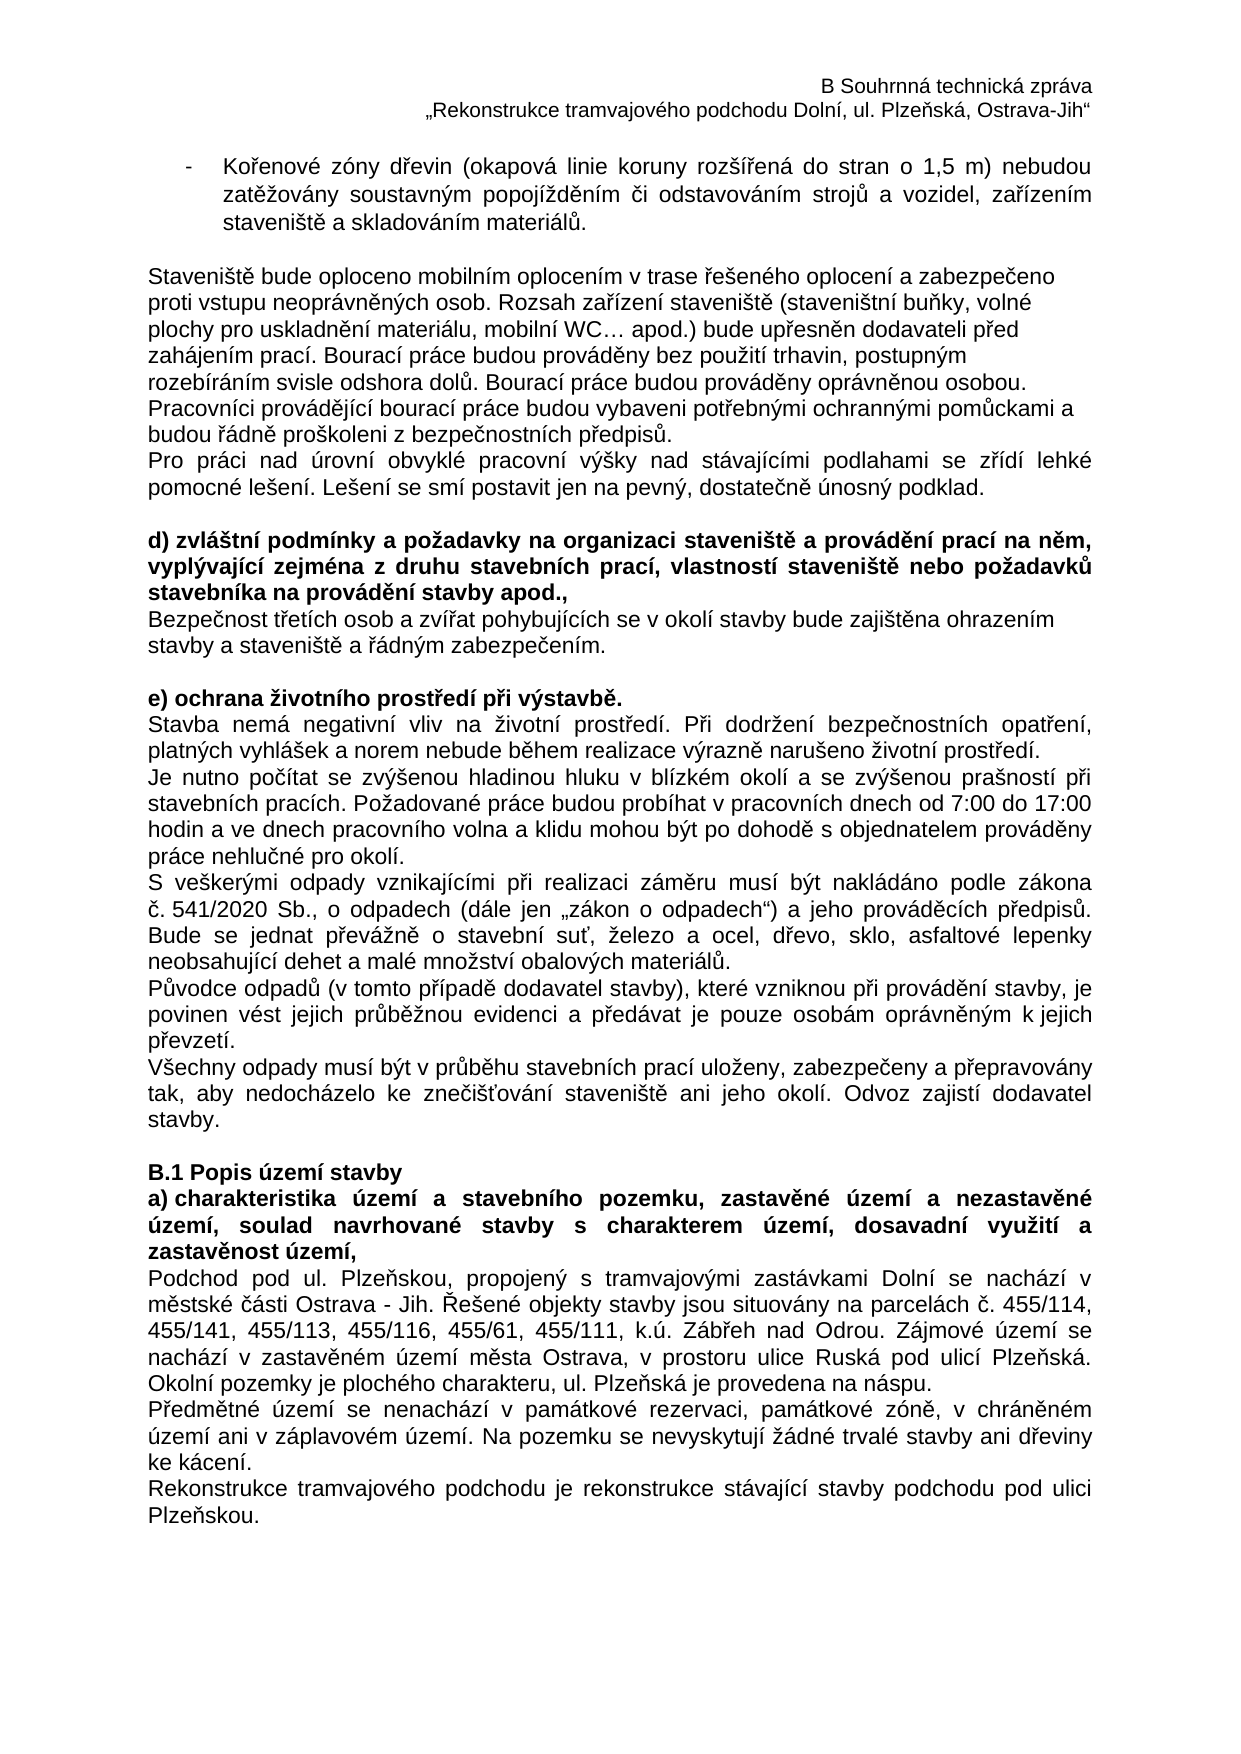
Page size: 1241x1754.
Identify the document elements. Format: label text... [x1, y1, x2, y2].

text S veškerými odpady vznikajícími při realizaci záměru musí být nakládáno podle zákona č. 541/2020 Sb., o odpadech (dále jen „zákon o odpadech“) a jeho prováděcích předpisů. Bude se jednat převážně o stavební suť, železo a ocel, dřevo, sklo, asfaltové lepenky neobsahující dehet a malé množství obalových materiálů. [148, 869, 1093, 974]
text Staveniště bude oploceno mobilním oplocením v trase řešeného oplocení a zabezpečeno proti vstupu neoprávněných osob. Rozsah zařízení staveniště (staveništní buňky, volné plochy pro uskladnění materiálu, mobilní WC… apod.) bude upřesněn dodavateli před zahájením prací. Bourací práce budou prováděny bez použití trhavin, postupným rozebíráním svisle odshora dolů. Bourací práce budou prováděny oprávněnou osobou. Pracovníci provádějící bourací práce budou vybaveni potřebnými ochrannými pomůckami a budou řádně proškoleni z bezpečnostních předpisů. [148, 263, 1093, 447]
text Původce odpadů (v tomto případě dodavatel stavby), které vzniknou při provádění stavby, je povinen vést jejich průběžnou evidenci a předávat je pouze osobám oprávněným k jejich převzetí. [148, 974, 1093, 1054]
text e) ochrana životního prostředí při výstavbě. [148, 685, 1093, 711]
text Je nutno počítat se zvýšenou hladinou hluku v blízkém okolí a se zvýšenou prašností při stavebních pracích. Požadované práce budou probíhat v pracovních dnech od 7:00 do 17:00 hodin a ve dnech pracovního volna a klidu mohou být po dohodě s objednatelem prováděny práce nehlučné pro okolí. [148, 764, 1093, 869]
text Bezpečnost třetích osob a zvířat pohybujících se v okolí stavby bude zajištěna ohrazením stavby a staveniště a řádným zabezpečením. [148, 606, 1093, 658]
text a) charakteristika území a stavebního pozemku, zastavěné území a nezastavěné území, soulad navrhované stavby s charakterem území, dosavadní využití a zastavěnost území, [148, 1185, 1093, 1264]
list Kořenové zóny dřevin (okapová linie koruny rozšířená do stran o 1,5 m) nebudou zatěžovány soustavným popojížděním či odstavováním strojů a vozidel, zařízením staveniště a skladováním materiálů. [185, 152, 1093, 235]
text d) zvláštní podmínky a požadavky na organizaci staveniště a provádění prací na něm, vyplývající zejména z druhu stavebních prací, vlastností staveniště nebo požadavků stavebníka na provádění stavby apod., [148, 527, 1093, 606]
text Rekonstrukce tramvajového podchodu je rekonstrukce stávající stavby podchodu pod ulici Plzeňskou. [148, 1475, 1093, 1528]
text Předmětné území se nenachází v památkové rezervaci, památkové zóně, v chráněném území ani v záplavovém území. Na pozemku se nevyskytují žádné trvalé stavby ani dřeviny ke kácení. [148, 1396, 1093, 1475]
text Všechny odpady musí být v průběhu stavebních prací uloženy, zabezpečeny a přepravovány tak, aby nedocházelo ke znečišťování staveniště ani jeho okolí. Odvoz zajistí dodavatel stavby. [148, 1054, 1093, 1133]
text B.1 Popis území stavby [148, 1159, 1093, 1185]
text Pro práci nad úrovní obvyklé pracovní výšky nad stávajícími podlahami se zřídí lehké pomocné lešení. Lešení se smí postavit jen na pevný, dostatečně únosný podklad. [148, 447, 1093, 500]
text Stavba nemá negativní vliv na životní prostředí. Při dodržení bezpečnostních opatření, platných vyhlášek a norem nebude během realizace výrazně narušeno životní prostředí. [148, 711, 1093, 764]
text Podchod pod ul. Plzeňskou, propojený s tramvajovými zastávkami Dolní se nachází v městské části Ostrava - Jih. Řešené objekty stavby jsou situovány na parcelách č. 455/114, 455/141, 455/113, 455/116, 455/61, 455/111, k.ú. Zábřeh nad Odrou. Zájmové území se nachází v zastavěném území města Ostrava, v prostoru ulice Ruská pod ulicí Plzeňská. Okolní pozemky je plochého charakteru, ul. Plzeňská je provedena na náspu. [148, 1264, 1093, 1396]
